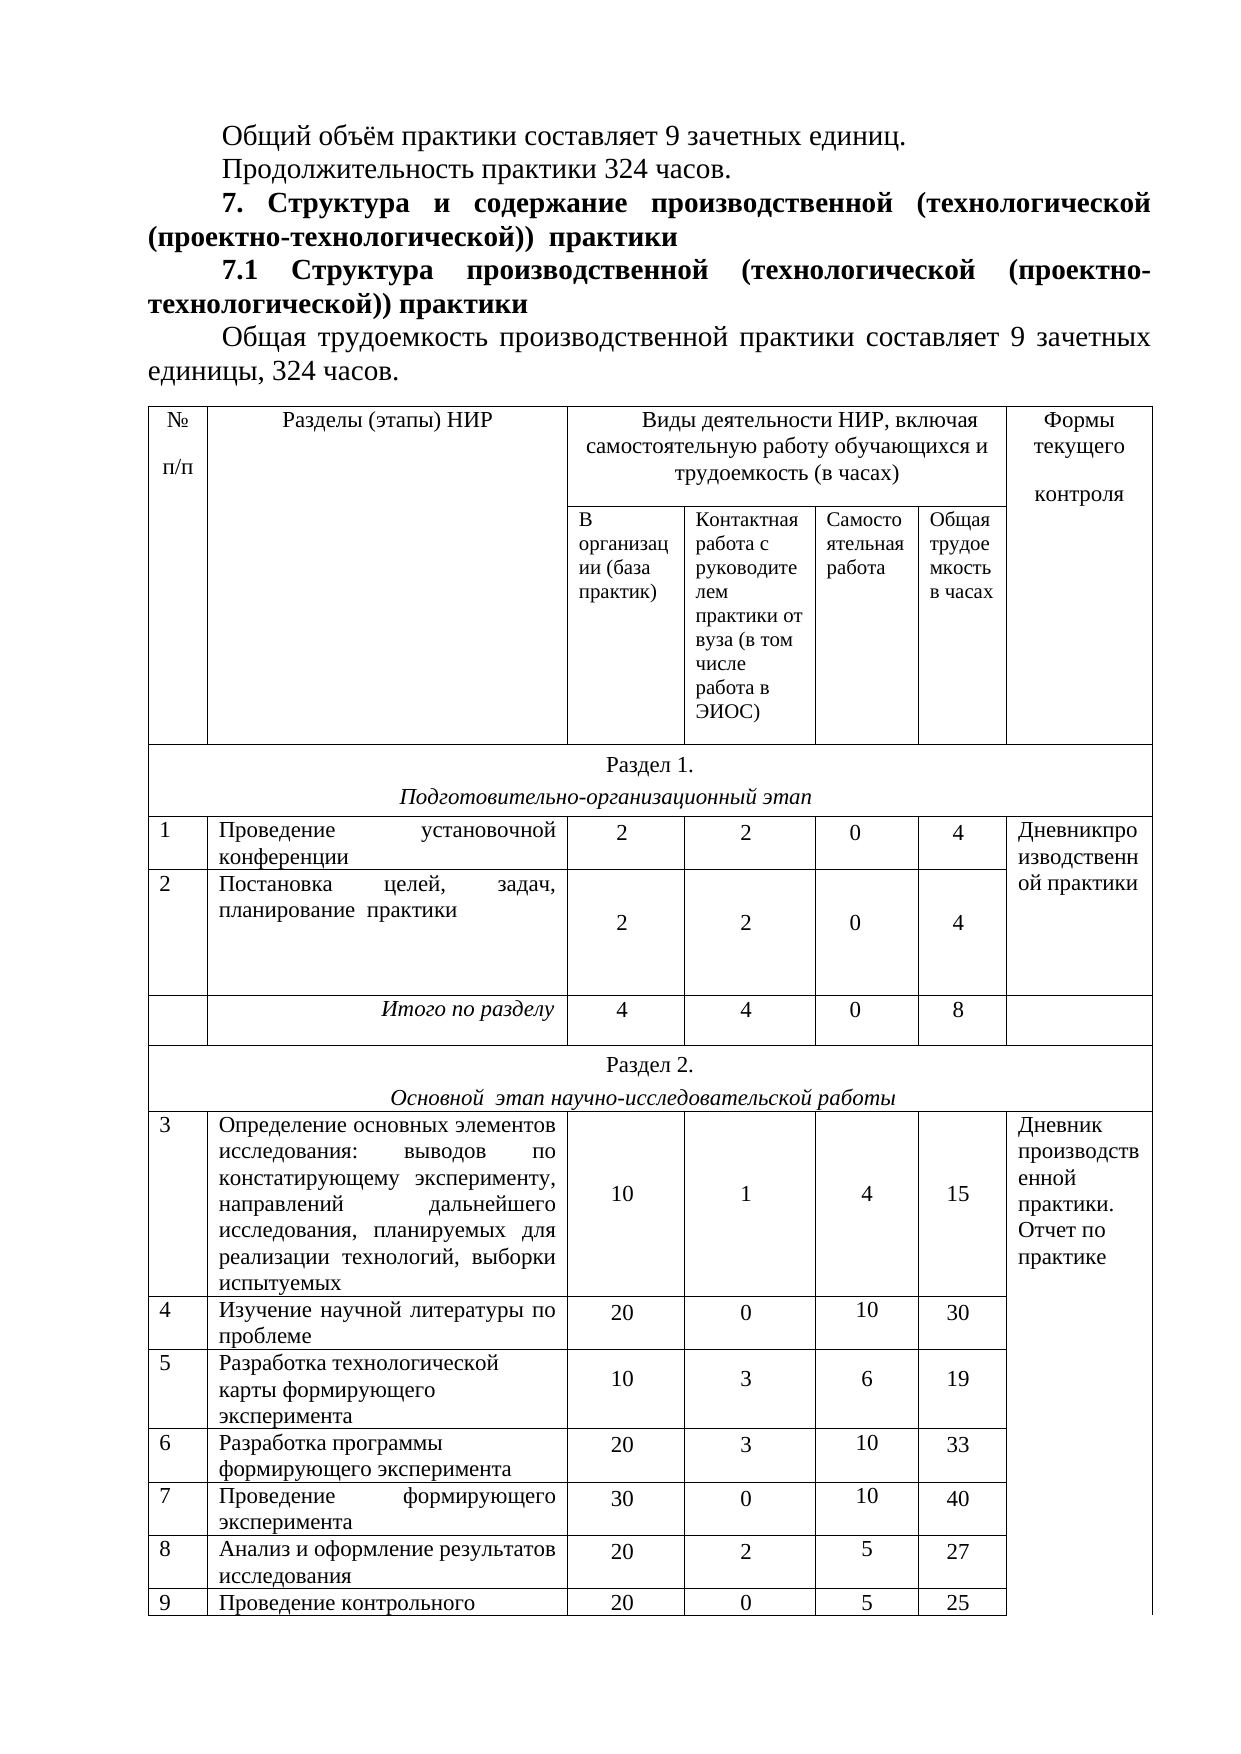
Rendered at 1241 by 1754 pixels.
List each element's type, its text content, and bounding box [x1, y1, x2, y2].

table_cell 10 [816, 1429, 918, 1482]
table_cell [208, 1589, 567, 1615]
table_cell 4 [919, 870, 1006, 995]
table_cell 10 [568, 1350, 684, 1428]
table_header № п/п [149, 407, 207, 744]
table_cell 4 [816, 1112, 918, 1296]
table_cell 8 [149, 1536, 207, 1588]
table_cell Определение основных элементов исследования: выводов по констатирующему эксперименту, направлений дальнейшего исследования, планируемых для реализации технологий, выборки испытуемых [208, 1112, 567, 1296]
table_cell 15 [919, 1112, 1006, 1296]
table_cell 1 [685, 1112, 815, 1296]
text Общая трудоемкость производственной практики составляет 9 зачетных единицы, 324 часов. [148, 319, 1152, 386]
table_cell 7 [149, 1483, 207, 1535]
text 7. Структура и содержание производственной (технологической (проектно-технологической)) практики [148, 185, 1152, 252]
table_cell Общая трудоемкость в часах [919, 507, 1006, 744]
table_cell Дневникпроизводственной практики [1007, 817, 1152, 995]
table_cell 30 [568, 1483, 684, 1535]
table_cell Итого по разделу [208, 996, 567, 1045]
table_cell В организации (база практик) [568, 507, 684, 744]
table_cell 0 [816, 996, 918, 1045]
table_cell 6 [816, 1350, 918, 1428]
table_cell Изучение научной литературы по проблеме [208, 1297, 567, 1349]
table_cell 5 [149, 1350, 207, 1428]
table_cell 2 [685, 870, 815, 995]
table_cell 25 [919, 1589, 1006, 1615]
table_cell 4 [568, 996, 684, 1045]
table_cell 2 [568, 870, 684, 995]
table_cell 2 [685, 817, 815, 869]
table_cell Дневник производственной практики. Отчет по практике [1007, 1112, 1152, 1615]
table_cell Анализ и оформление результатов исследования [208, 1536, 567, 1588]
table_cell 6 [149, 1429, 207, 1482]
table_cell Раздел 1. Подготовительно-организационный этап [149, 745, 1152, 816]
table_cell 2 [149, 870, 207, 995]
table_cell 3 [149, 1112, 207, 1296]
table_cell 5 [816, 1536, 918, 1588]
table_cell 0 [816, 817, 918, 869]
table_cell 10 [816, 1297, 918, 1349]
text Продолжительность практики 324 часов. [148, 152, 1152, 185]
table_cell 9 [149, 1589, 207, 1615]
text 7.1 Структура производственной (технологической (проектно-технологической)) практики [148, 252, 1152, 319]
table_header Формы текущего контроля [1007, 407, 1152, 744]
table_cell 10 [568, 1112, 684, 1296]
table_cell 20 [568, 1589, 684, 1615]
table_cell Постановка целей, задач, планирование практики [208, 870, 567, 995]
table_cell 0 [685, 1589, 815, 1615]
table_cell 33 [919, 1429, 1006, 1482]
table_cell 10 [816, 1483, 918, 1535]
table_cell 0 [816, 870, 918, 995]
table_cell Разработка программы формирующего эксперимента [208, 1429, 567, 1482]
table_cell 1 [149, 817, 207, 869]
table_cell 8 [919, 996, 1006, 1045]
table_cell 4 [919, 817, 1006, 869]
table_cell 0 [685, 1297, 815, 1349]
table_cell 27 [919, 1536, 1006, 1588]
table_cell 2 [568, 817, 684, 869]
table_cell 5 [816, 1589, 918, 1615]
table_cell 30 [919, 1297, 1006, 1349]
table_cell 4 [149, 1297, 207, 1349]
table_header Виды деятельности НИР, включая самостоятельную работу обучающихся и трудоемкость (в часах) [568, 407, 1006, 506]
table_cell [1007, 996, 1152, 1045]
table_cell Контактная работа с руководителем практики от вуза (в том числе работа в ЭИОС) [685, 507, 815, 744]
table_cell 20 [568, 1297, 684, 1349]
table_cell Проведение установочной конференции [208, 817, 567, 869]
table_cell 19 [919, 1350, 1006, 1428]
table_cell Проведение формирующего эксперимента [208, 1483, 567, 1535]
table_cell Самостоятельная работа [816, 507, 918, 744]
table_cell Раздел 2. Основной этап научно-исследовательской работы [149, 1046, 1152, 1111]
table_cell 3 [685, 1429, 815, 1482]
table_cell 40 [919, 1483, 1006, 1535]
table_cell 3 [685, 1350, 815, 1428]
table_cell 0 [685, 1483, 815, 1535]
table_cell [149, 996, 207, 1045]
table_cell 20 [568, 1536, 684, 1588]
text Общий объём практики составляет 9 зачетных единиц. [148, 118, 1152, 152]
table_header Разделы (этапы) НИР [208, 407, 567, 744]
table_cell Разработка технологической карты формирующего эксперимента [208, 1350, 567, 1428]
table_cell 20 [568, 1429, 684, 1482]
table_cell 4 [685, 996, 815, 1045]
table_cell 2 [685, 1536, 815, 1588]
